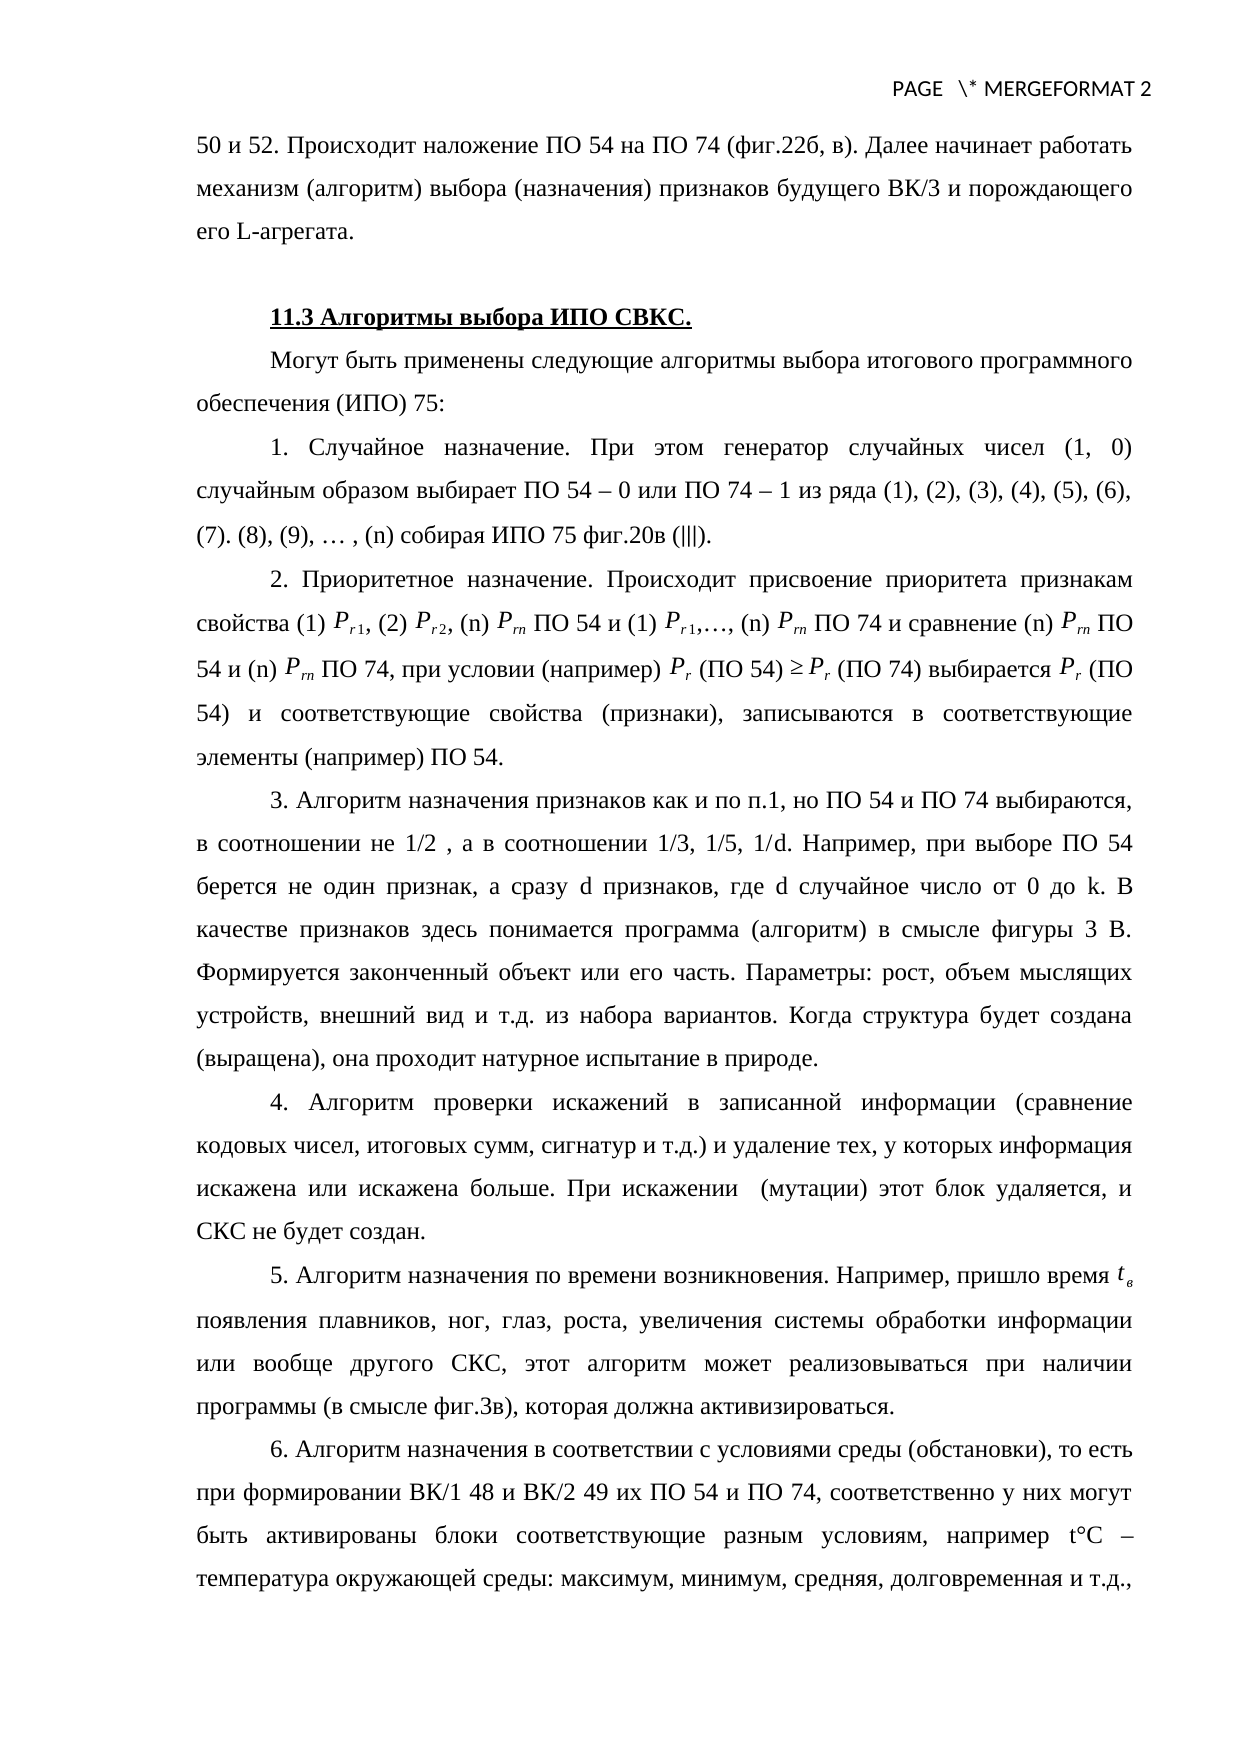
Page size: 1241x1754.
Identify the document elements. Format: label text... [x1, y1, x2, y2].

text 5. Алгоритм назначения по времени возникновения. Например, пришло время появления плавников, ног, глаз, роста, увеличения системы обработки информации или вообще другого СКС, этот алгоритм может реализовываться при наличии программы (в смысле фиг.3в), которая должна активизироваться. [196, 1259, 1133, 1420]
text 2. Приоритетное назначение. Происходит присвоение приоритета признакам свойства (1) , (2) , (n) ПО 54 и (1) ,…, (n) ПО 74 и сравнение (n) ПО 54 и (n) ПО 74, при условии (например) (ПО 54) (ПО 74) выбирается (ПО 54) и соответствующие свойства (признаки), записываются в соответствующие элементы (например) ПО 54. [196, 564, 1133, 770]
text 3. Алгоритм назначения признаков как и по п.1, но ПО 54 и ПО 74 выбираются, в соотношении не 1/2 , а в соотношении 1/3, 1/5, 1/d. Например, при выборе ПО 54 берется не один признак, а сразу d признаков, где d случайное число от 0 до k. В качестве признаков здесь понимается программа (алгоритм) в смысле фигуры 3 В. Формируется законченный объект или его часть. Параметры: рост, объем мыслящих устройств, внешний вид и т.д. из набора вариантов. Когда структура будет создана (выращена), она проходит натурное испытание в природе. [196, 785, 1133, 1072]
text Могут быть применены следующие алгоритмы выбора итогового программного обеспечения (ИПО) 75: [196, 345, 1133, 417]
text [196, 130, 1133, 245]
text 4. Алгоритм проверки искажений в записанной информации (сравнение кодовых чисел, итоговых сумм, сигнатур и т.д.) и удаление тех, у которых информация искажена или искажена больше. При искажении (мутации) этот блок удаляется, и СКС не будет создан. [196, 1087, 1133, 1245]
text 11.3 Алгоритмы выбора ИПО СВКС. [196, 302, 1133, 331]
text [196, 1434, 1133, 1592]
text 1. Случайное назначение. При этом генератор случайных чисел (1, 0) случайным образом выбирает ПО 54 – 0 или ПО 74 – 1 из ряда (1), (2), (3), (4), (5), (6), (7). (8), (9), … , (n) собирая ИПО 75 фиг.20в (∣∣∣). [196, 432, 1133, 549]
